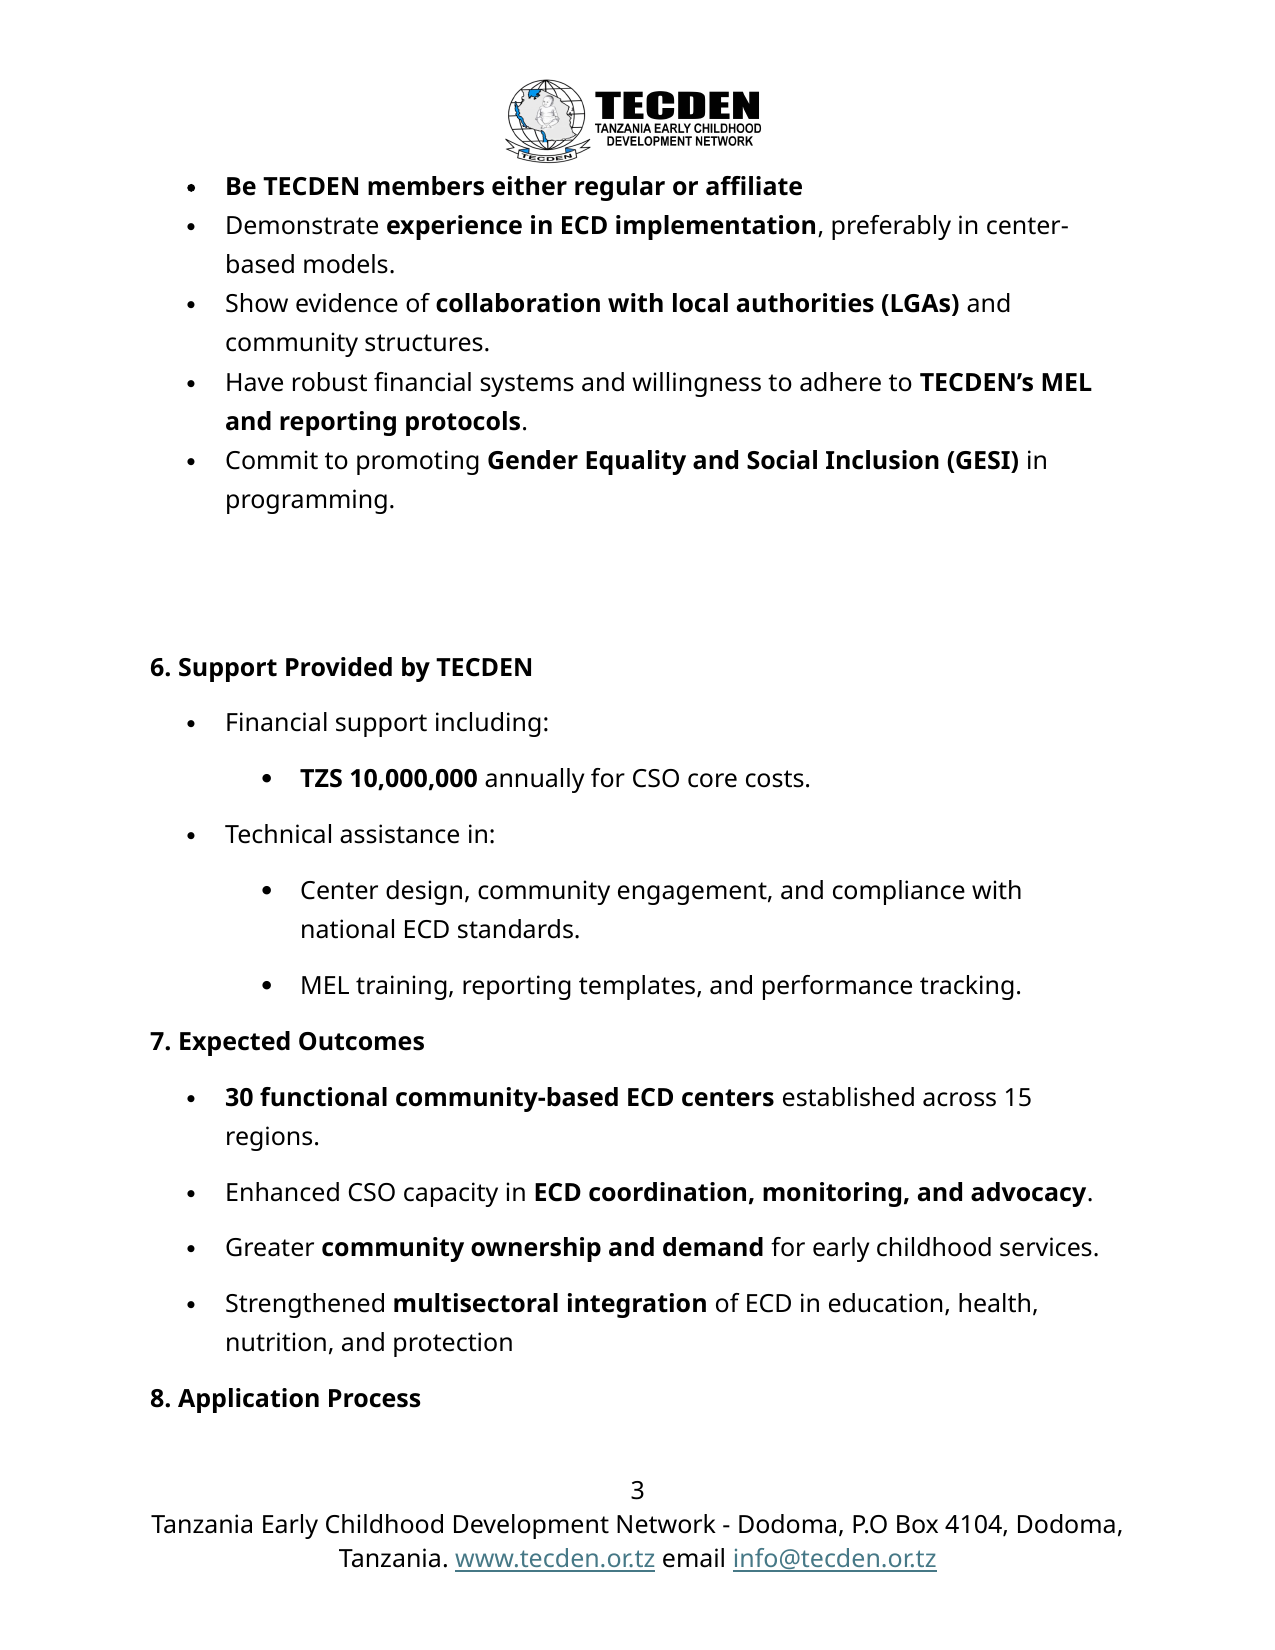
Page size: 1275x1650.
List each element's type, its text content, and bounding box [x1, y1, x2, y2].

list Financial support including: [187, 705, 1125, 739]
list Demonstrate experience in ECD implementation, preferably in center-based models. [187, 208, 1125, 281]
list Show evidence of collaboration with local authorities (LGAs) and community structures. [187, 286, 1125, 359]
list Strengthened multisectoral integration of ECD in education, health, nutrition, and protection [187, 1286, 1125, 1359]
list Be TECDEN members either regular or affiliate [187, 168, 1125, 202]
list TZS 10,000,000 annually for CSO core costs. [262, 761, 1125, 795]
list 30 functional community-based ECD centers established across 15 regions. [187, 1079, 1125, 1152]
list Technical assistance in: [187, 817, 1125, 851]
text 7. Expected Outcomes [150, 1023, 1125, 1057]
list Enhanced CSO capacity in ECD coordination, monitoring, and advocacy. [187, 1174, 1125, 1208]
text 6. Support Provided by TECDEN [150, 649, 1125, 683]
list Commit to promoting Gender Equality and Social Inclusion (GESI) in programming. [187, 443, 1125, 516]
picture [497, 75, 778, 169]
list MEL training, reporting templates, and performance tracking. [262, 968, 1125, 1002]
list Have robust financial systems and willingness to adhere to TECDEN’s MEL and reporting protocols. [187, 364, 1125, 437]
list Greater community ownership and demand for early childhood services. [187, 1230, 1125, 1264]
list Center design, community engagement, and compliance with national ECD standards. [262, 873, 1125, 946]
text 8. Application Process [150, 1381, 1125, 1415]
